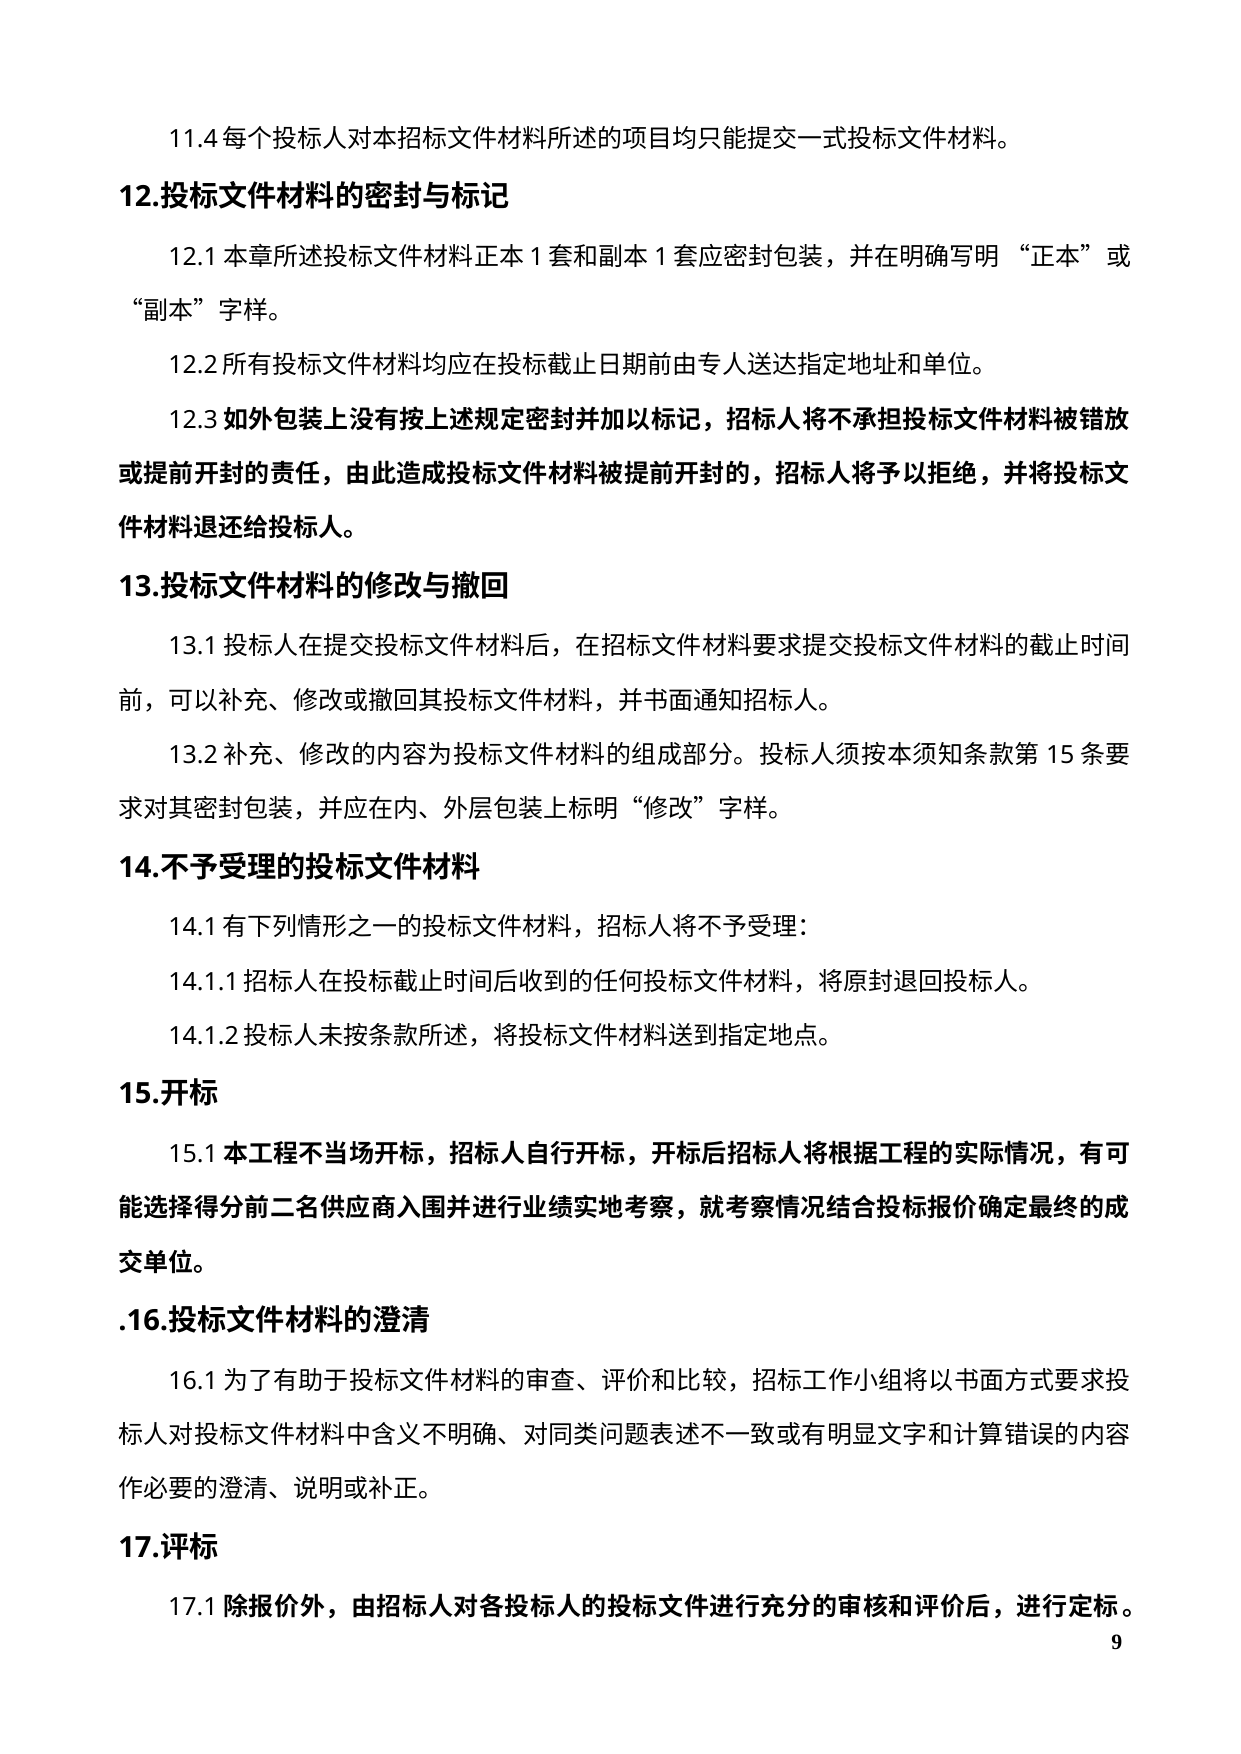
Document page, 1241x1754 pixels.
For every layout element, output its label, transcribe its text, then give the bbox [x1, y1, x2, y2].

text 13.2补充、修改的内容为投标文件材料的组成部分。投标人须按本须知条款第15条要求对其密封包装，并应在内、外层包装上标明“修改”字样。 [118, 734, 1131, 825]
text 11.4每个投标人对本招标文件材料所述的项目均只能提交一式投标文件材料。 [118, 118, 1131, 154]
text 12.1本章所述投标文件材料正本1套和副本1套应密封包装，并在明确写明 “正本”或“副本”字样。 [118, 236, 1131, 327]
text 12.2所有投标文件材料均应在投标截止日期前由专人送达指定地址和单位。 [118, 345, 1131, 381]
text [118, 1587, 1122, 1623]
text 14.1有下列情形之一的投标文件材料，招标人将不予受理： [118, 907, 1131, 943]
text .16.投标文件材料的澄清 [118, 1297, 1131, 1339]
text 15.1本工程不当场开标，招标人自行开标，开标后招标人将根据工程的实际情况，有可能选择得分前二名供应商入围并进行业绩实地考察，就考察情况结合投标报价确定最终的成交单位。 [118, 1133, 1131, 1278]
text 14.不予受理的投标文件材料 [118, 843, 1130, 886]
text 12.投标文件材料的密封与标记 [118, 172, 1130, 215]
text 13.投标文件材料的修改与撤回 [118, 562, 1130, 605]
text 招标人在投标截止时间后收到的任何投标文件材料，将原封退回投标人。 [118, 961, 1131, 997]
text 17.评标 [118, 1523, 1130, 1566]
text 16.1为了有助于投标文件材料的审查、评价和比较，招标工作小组将以书面方式要求投标人对投标文件材料中含义不明确、对同类问题表述不一致或有明显文字和计算错误的内容作必要的澄清、说明或补正。 [118, 1360, 1131, 1505]
text 投标人未按条款所述，将投标文件材料送到指定地点。 [118, 1016, 1131, 1052]
text 12.3如外包装上没有按上述规定密封并加以标记，招标人将不承担投标文件材料被错放或提前开封的责任，由此造成投标文件材料被提前开封的，招标人将予以拒绝，并将投标文件材料退还给投标人。 [118, 399, 1131, 544]
text 13.1投标人在提交投标文件材料后，在招标文件材料要求提交投标文件材料的截止时间前，可以补充、修改或撤回其投标文件材料，并书面通知招标人。 [118, 626, 1131, 716]
text 15.开标 [118, 1070, 1130, 1112]
